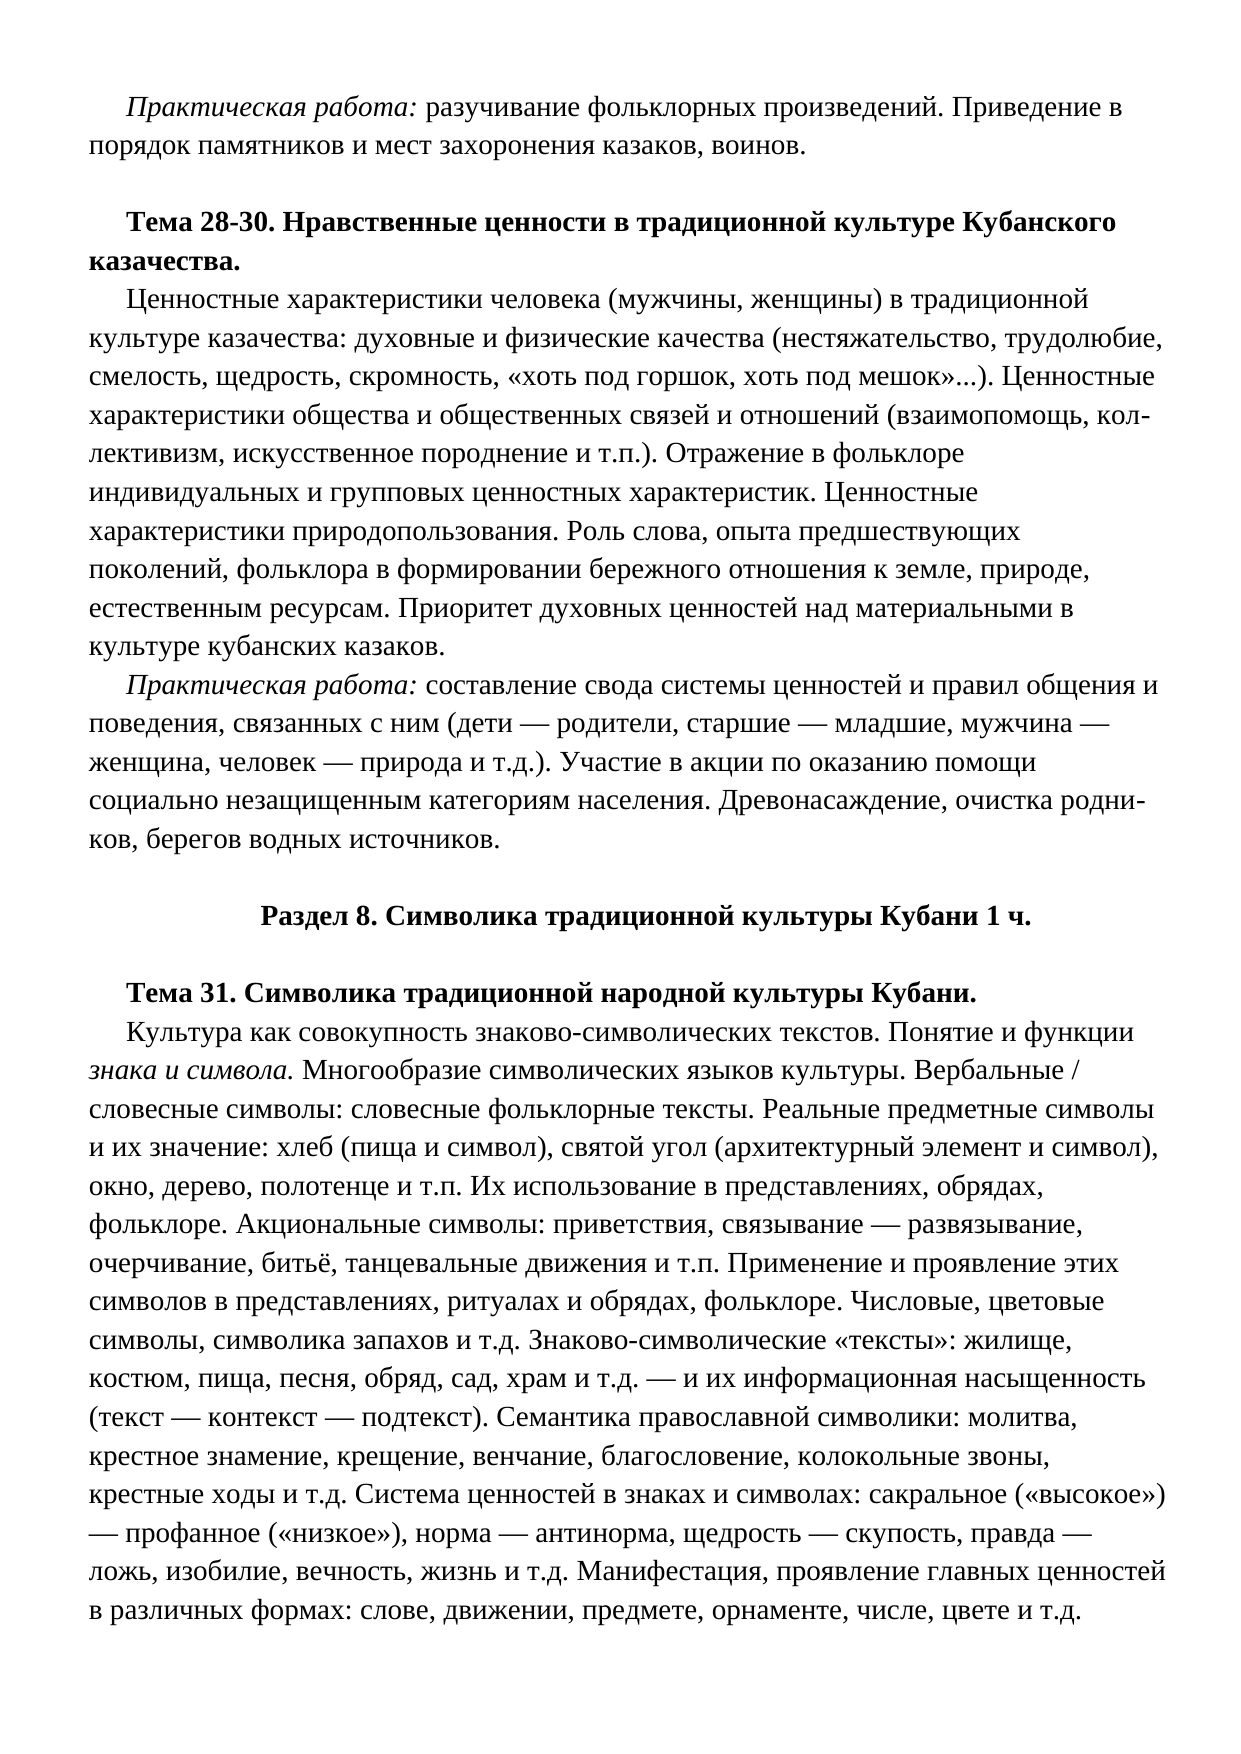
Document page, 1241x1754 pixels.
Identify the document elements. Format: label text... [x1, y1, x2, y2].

text Раздел 8. Символика традиционной культуры Кубани 1 ч. [89, 898, 1167, 932]
text Практическая работа: разучивание фольклорных произведений. Приведение в порядок памятников и мест захоронения казаков, воинов. [89, 89, 1167, 161]
text Культура как совокупность знаково-символических текстов. Понятие и функции знака и символа. Многообразие символических языков культуры. Вербальные / словесные символы: словесные фольклорные тексты. Реальные предметные символы и их значение: хлеб (пища и символ), святой угол (архитектурный элемент и символ), окно, дерево, полотенце и т.п. Их использование в представлениях, обрядах, фольклоре. Акциональные символы: приветствия, связывание — развязывание, очерчивание, битьё, танцевальные движения и т.п. Применение и проявление этих символов в представлениях, ритуалах и обрядах, фольклоре. Числовые, цветовые символы, символика запахов и т.д. Знаково-символические «тексты»: жилище, костюм, пища, песня, обряд, сад, храм и т.д. — и их информационная насыщенность (текст — контекст — подтекст). Семантика православной символики: молитва, крестное знамение, крещение, венчание, благословение, колокольные звоны, крестные ходы и т.д. Система ценностей в знаках и символах: сакральное («высокое») — профанное («низкое»), норма — антинорма, щедрость — скупость, правда — ложь, изобилие, вечность, жизнь и т.д. Манифестация, проявление главных ценностей в различных формах: слове, движении, предмете, орнаменте, числе, цвете и т.д. [89, 1014, 1167, 1625]
text Ценностные характеристики человека (мужчины, женщины) в традиционной культуре казачества: духовные и физические качества (нестяжательство, трудолюбие, смелость, щедрость, скромность, «хоть под горшок, хоть под мешок»...). Ценностные характеристики общества и общественных связей и отношений (взаимопомощь, коллективизм, искусственное породнение и т.п.). Отражение в фольклоре индивидуальных и групповых ценностных характеристик. Ценностные характеристики природопользования. Роль слова, опыта предшествующих поколений, фольклора в формировании бережного отношения к земле, природе, естественным ресурсам. Приоритет духовных ценностей над материальными в культуре кубанских казаков. [89, 281, 1167, 662]
text Практическая работа: составление свода системы ценностей и правил общения и поведения, связанных с ним (дети — родители, старшие — младшие, мужчина — женщина, человек — природа и т.д.). Участие в акции по оказанию помощи социально незащищенным категориям населения. Древонасаждение, очистка родников, берегов водных источников. [89, 667, 1167, 854]
text Тема 31. Символика традиционной народной культуры Кубани. [89, 975, 1167, 1009]
text Тема 28-30. Нравственные ценности в традиционной культуре Кубанского казачества. [89, 204, 1167, 276]
